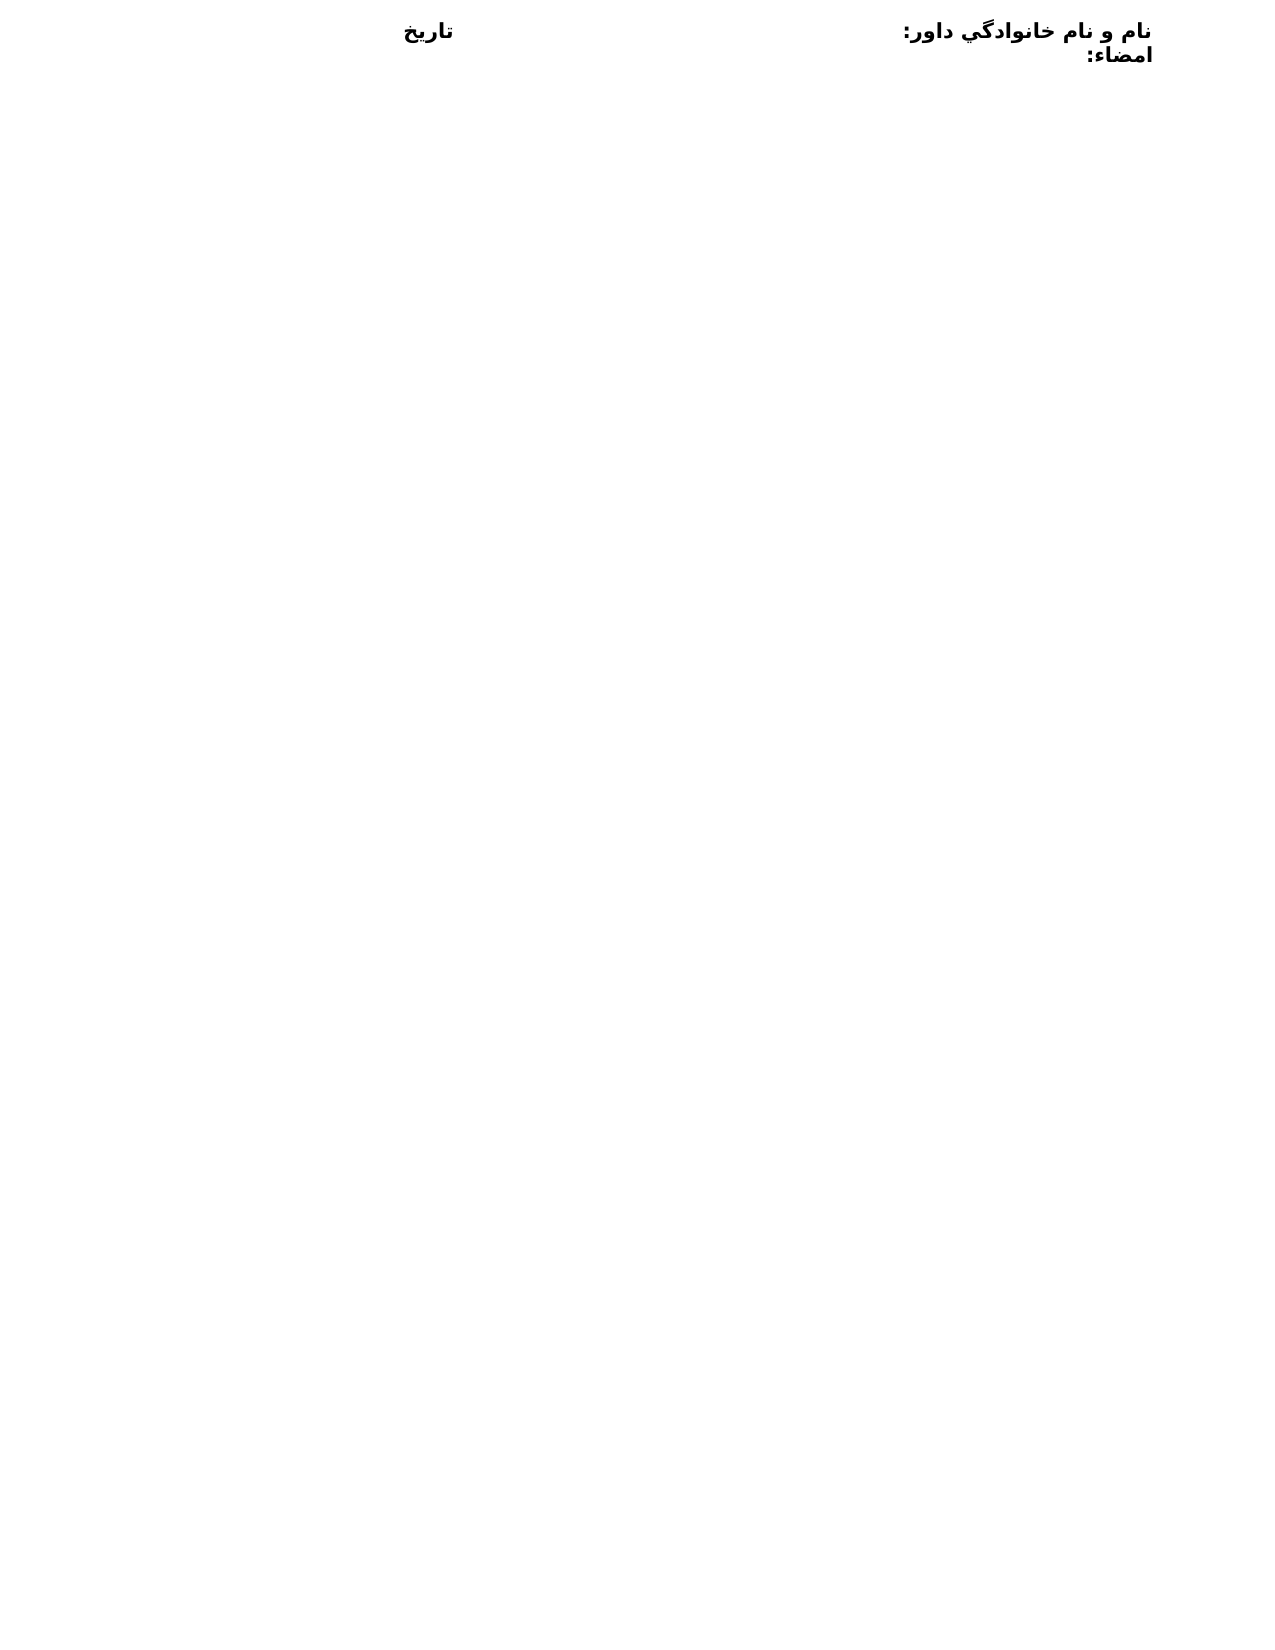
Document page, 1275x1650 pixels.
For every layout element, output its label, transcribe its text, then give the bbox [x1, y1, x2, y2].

subtitle نام و نام خانوادگي داور: تاريخ امضاء: [150, 19, 1153, 67]
